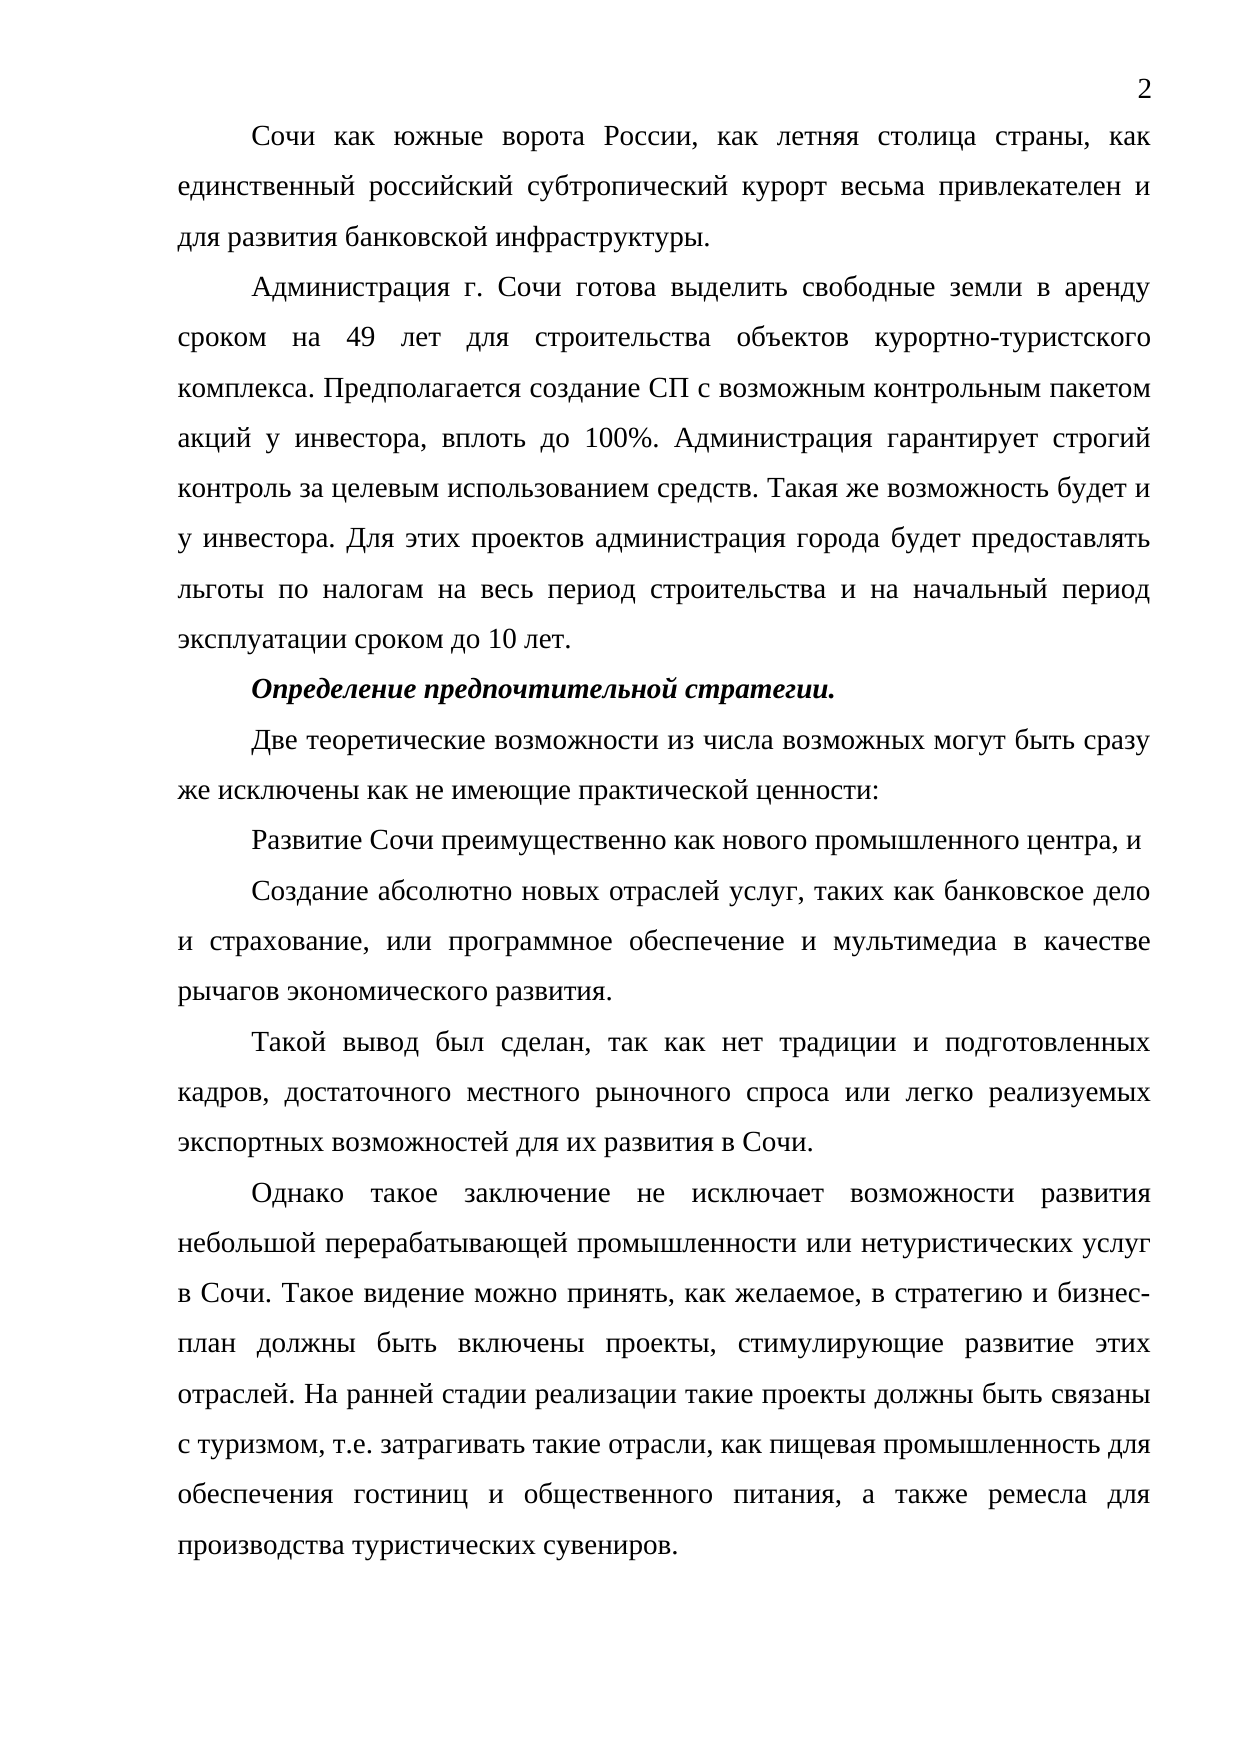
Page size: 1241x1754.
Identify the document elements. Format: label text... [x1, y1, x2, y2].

text Две теоретические возможности из числа возможных могут быть сразу же исключены как не имеющие практической ценности: [177, 722, 1152, 806]
text Сочи как южные ворота России, как летняя столица страны, как единственный российский субтропический курорт весьма привлекателен и для развития банковской инфраструктуры. [177, 118, 1152, 252]
text Развитие Сочи преимущественно как нового промышленного центра, и [177, 822, 1152, 856]
text Создание абсолютно новых отраслей услуг, таких как банковское дело и страхование, или программное обеспечение и мультимедиа в качестве рычагов экономического развития. [177, 873, 1152, 1007]
text Определение предпочтительной стратегии. [177, 672, 1152, 705]
text Администрация г. Сочи готова выделить свободные земли в аренду сроком на 49 лет для строительства объектов курортно-туристского комплекса. Предполагается создание СП с возможным контрольным пакетом акций у инвестора, вплоть до 100%. Администрация гарантирует строгий контроль за целевым использованием средств. Такая же возможность будет и у инвестора. Для этих проектов администрация города будет предоставлять льготы по налогам на весь период строительства и на начальный период эксплуатации сроком до 10 лет. [177, 269, 1152, 655]
text Однако такое заключение не исключает возможности развития небольшой перерабатывающей промышленности или нетуристических услуг в Сочи. Такое видение можно принять, как желаемое, в стратегию и бизнес-план должны быть включены проекты, стимулирующие развитие этих отраслей. На ранней стадии реализации такие проекты должны быть связаны с туризмом, т.е. затрагивать такие отрасли, как пищевая промышленность для обеспечения гостиниц и общественного питания, а также ремесла для производства туристических сувениров. [177, 1175, 1152, 1560]
text Такой вывод был сделан, так как нет традиции и подготовленных кадров, достаточного местного рыночного спроса или легко реализуемых экспортных возможностей для их развития в Сочи. [177, 1024, 1152, 1158]
